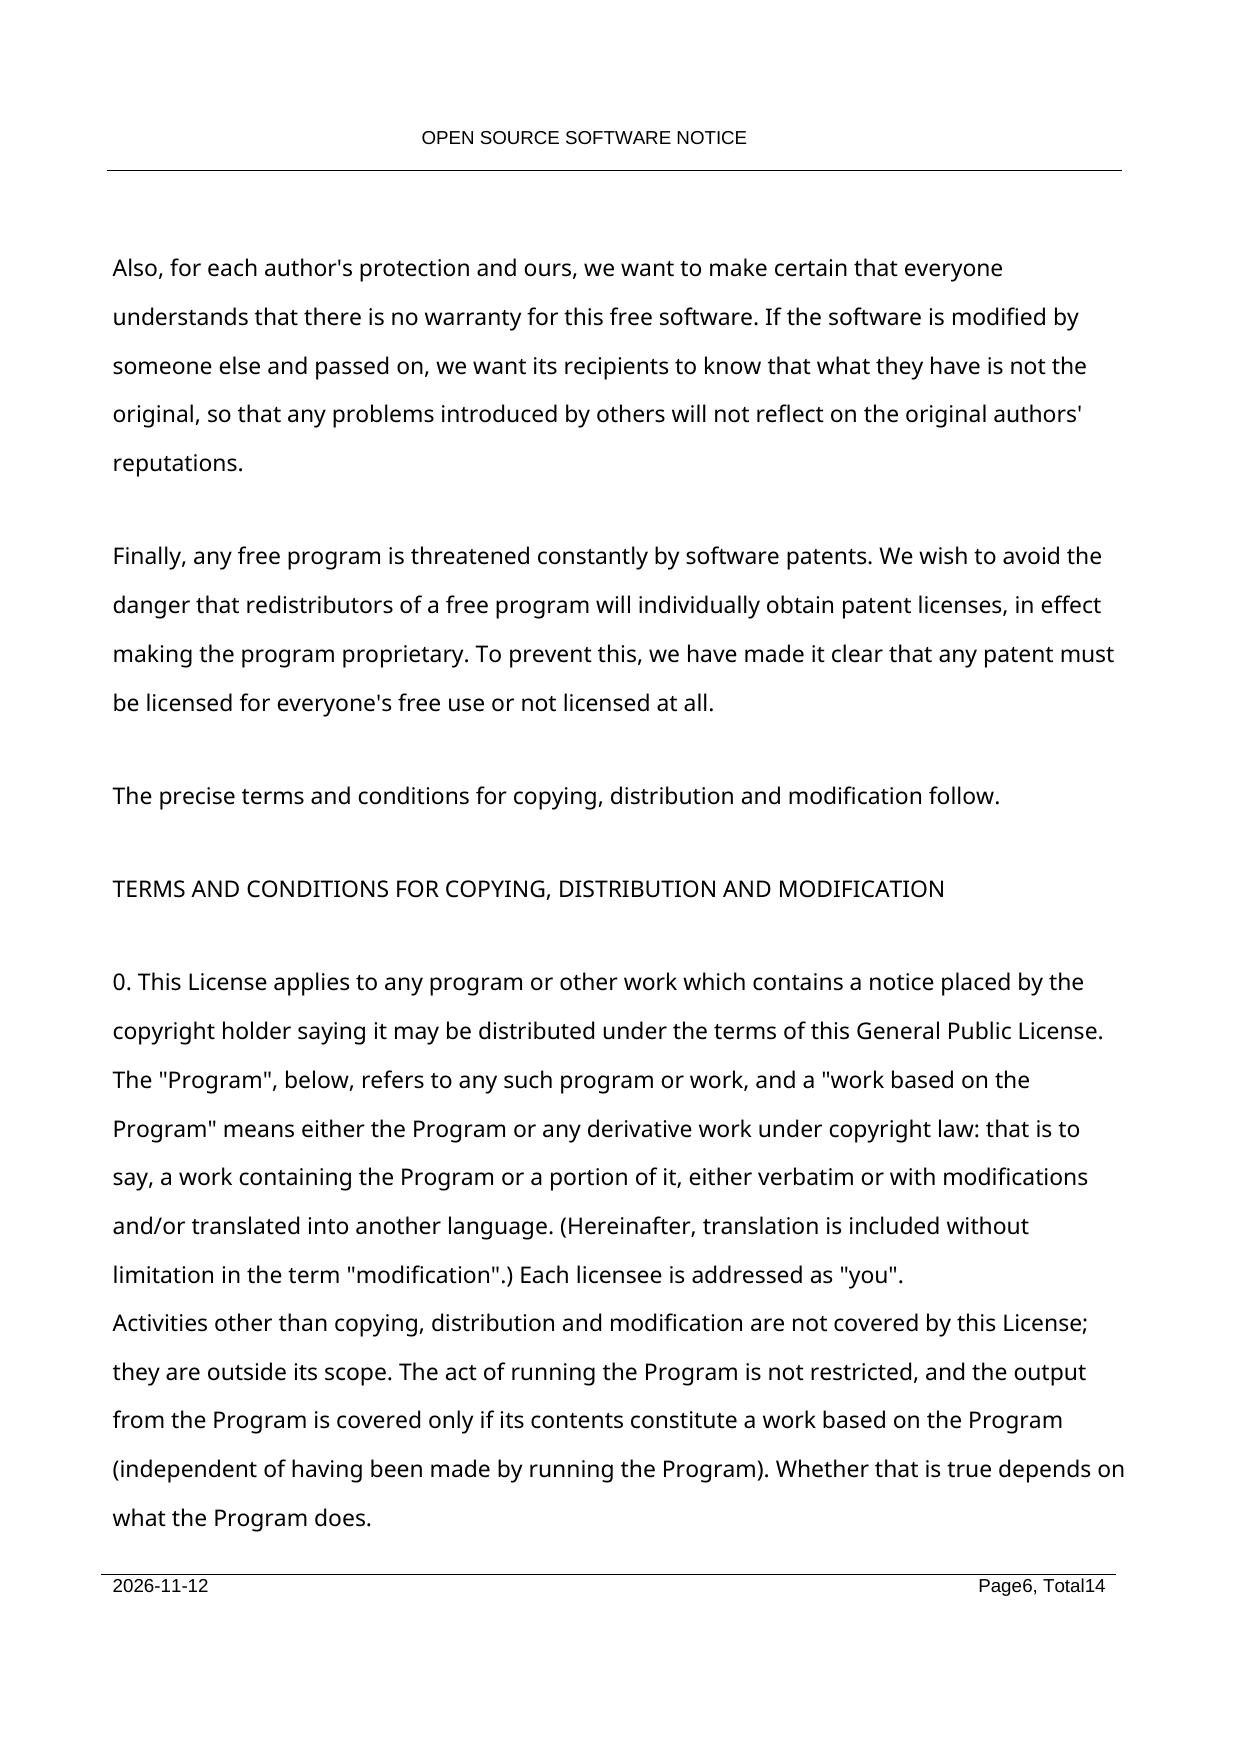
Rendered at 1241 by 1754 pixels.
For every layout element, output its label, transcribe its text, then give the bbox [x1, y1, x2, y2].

text Also, for each author's protection and ours, we want to make certain that everyone understands that there is no warranty for this free software. If the software is modified by someone else and passed on, we want its recipients to know that what they have is not the original, so that any problems introduced by others will not reflect on the original authors' reputations. [112, 251, 1128, 479]
text Finally, any free program is threatened constantly by software patents. We wish to avoid the danger that redistributors of a free program will individually obtain patent licenses, in effect making the program proprietary. To prevent this, we have made it clear that any patent must be licensed for everyone's free use or not licensed at all. [112, 540, 1128, 718]
text Activities other than copying, distribution and modification are not covered by this License; they are outside its scope. The act of running the Program is not restricted, and the output from the Program is covered only if its contents constitute a work based on the Program (independent of having been made by running the Program). Whether that is true depends on what the Program does. [112, 1306, 1128, 1534]
text The precise terms and conditions for copying, distribution and modification follow. [112, 779, 1128, 812]
text TERMS AND CONDITIONS FOR COPYING, DISTRIBUTION AND MODIFICATION [112, 872, 1128, 905]
text 0. This License applies to any program or other work which contains a notice placed by the copyright holder saying it may be distributed under the terms of this General Public License. The "Program", below, refers to any such program or work, and a "work based on the Program" means either the Program or any derivative work under copyright law: that is to say, a work containing the Program or a portion of it, either verbatim or with modifications and/or translated into another language. (Hereinafter, translation is included without limitation in the term "modification".) Each licensee is addressed as "you". [112, 966, 1128, 1291]
